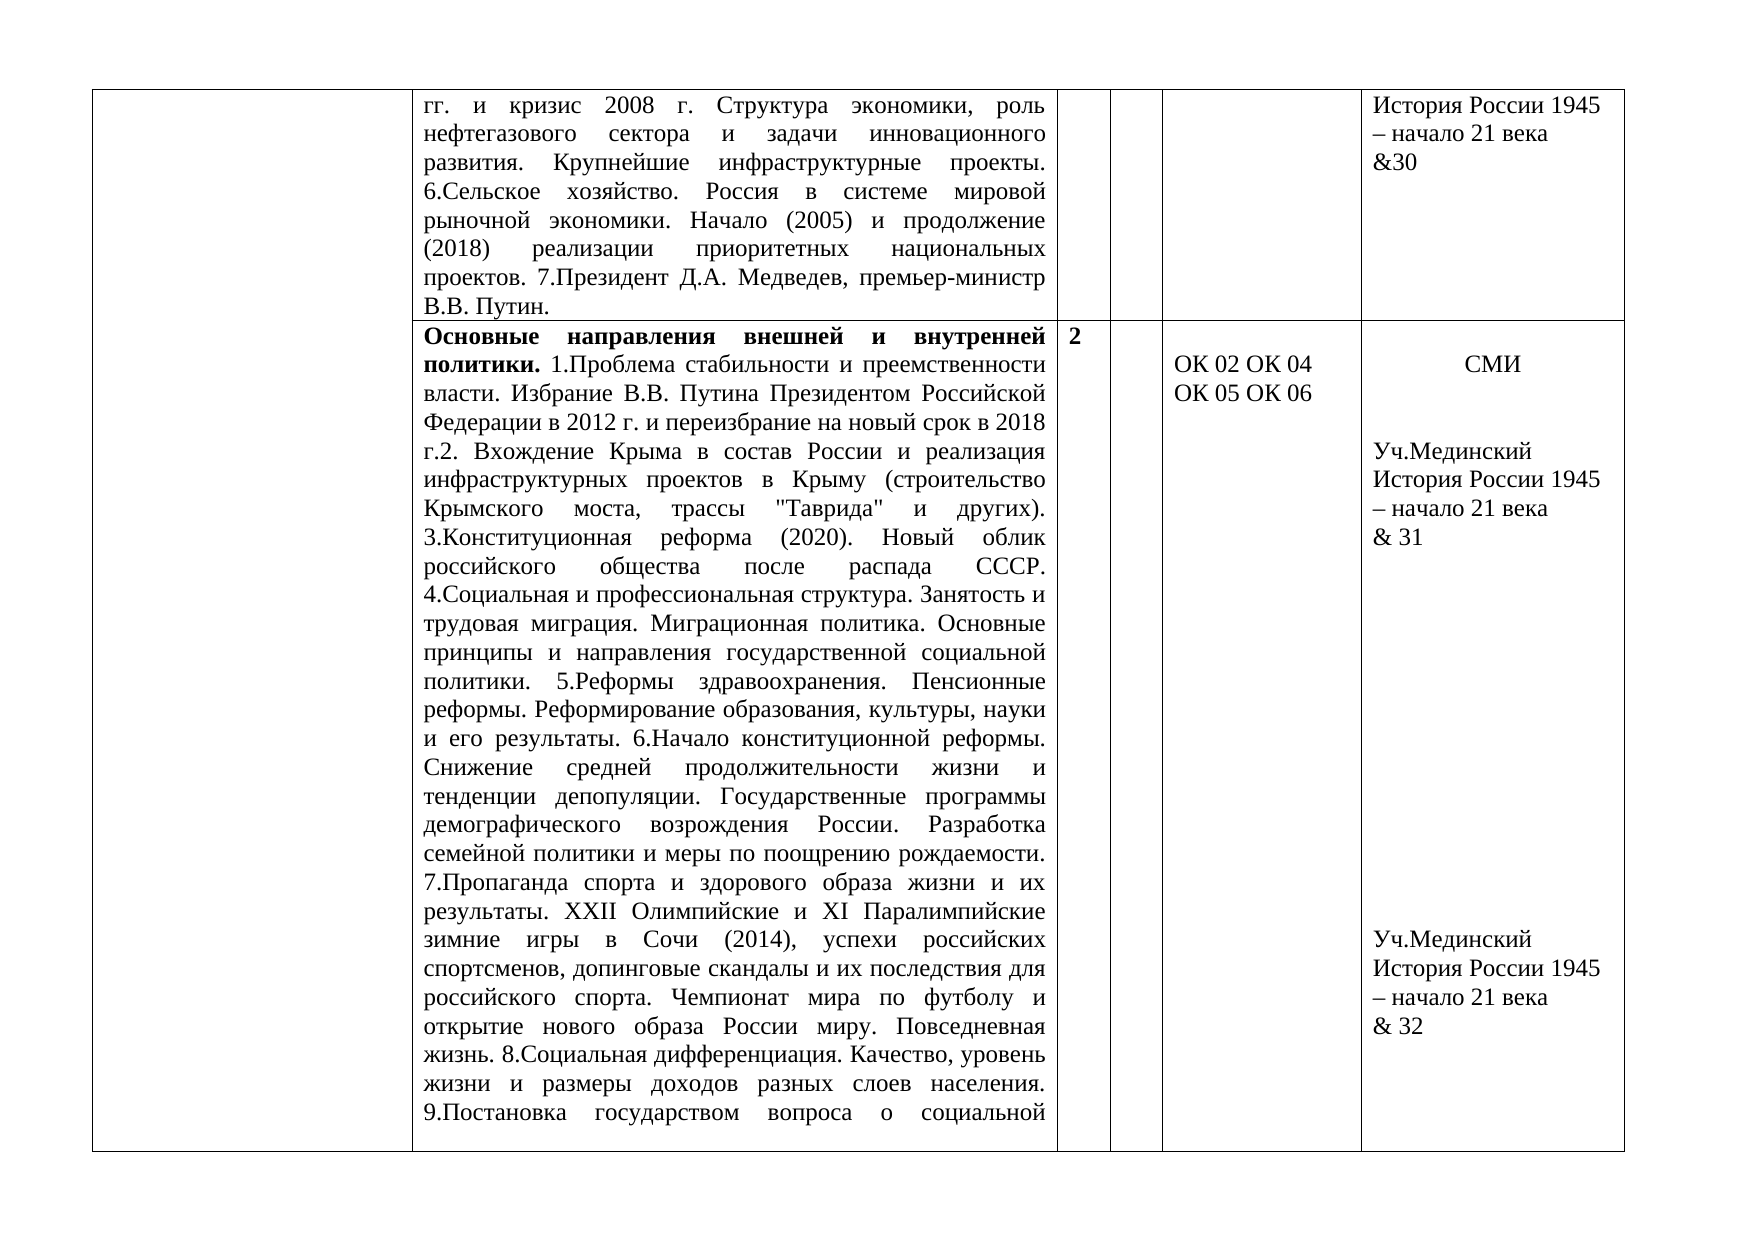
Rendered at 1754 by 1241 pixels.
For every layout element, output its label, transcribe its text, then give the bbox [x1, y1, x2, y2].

table_cell [1058, 90, 1110, 320]
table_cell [413, 90, 1057, 320]
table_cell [413, 321, 1057, 1151]
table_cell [1362, 321, 1624, 1151]
table_cell [1111, 321, 1162, 1151]
table_cell 2 [1058, 321, 1110, 1151]
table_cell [1362, 90, 1624, 320]
table_cell [1111, 90, 1162, 320]
table_cell [1163, 90, 1361, 320]
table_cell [1163, 321, 1361, 1151]
